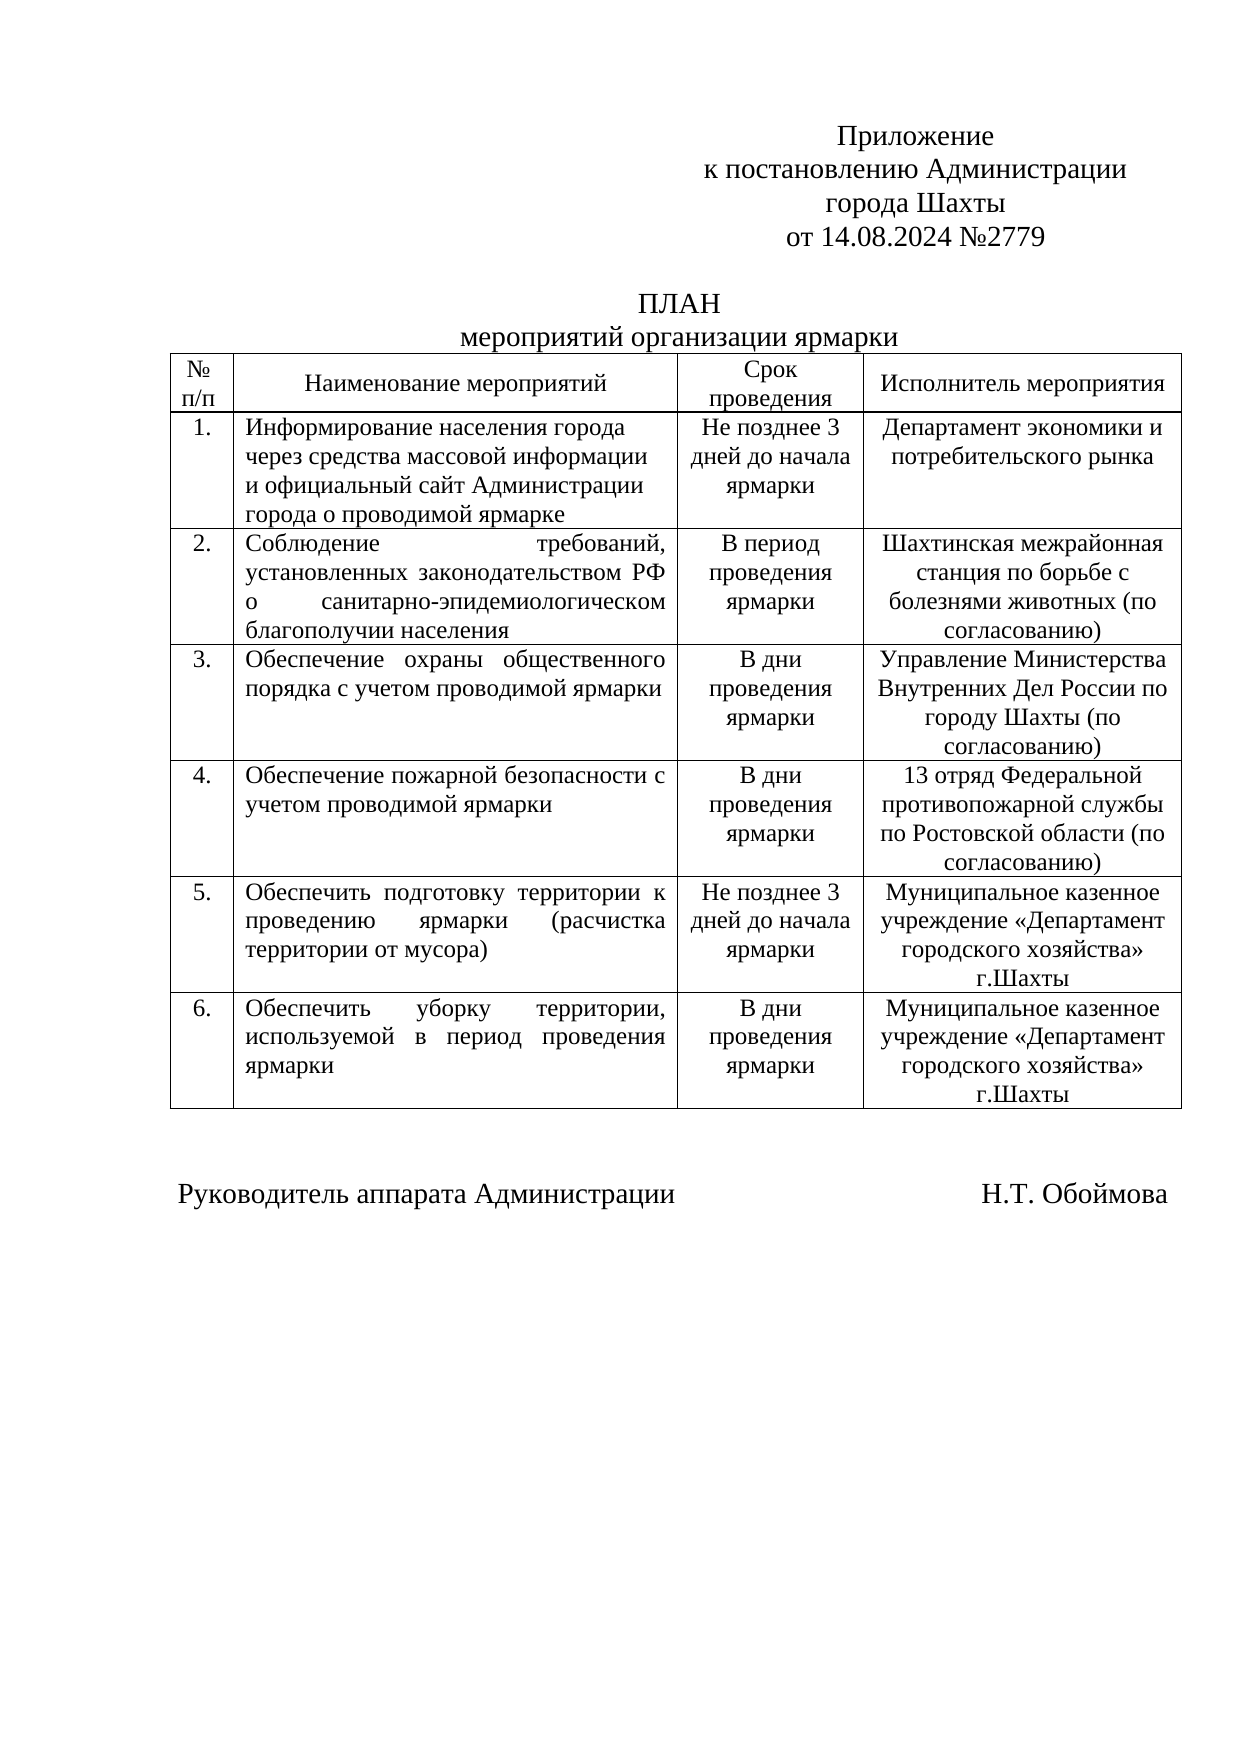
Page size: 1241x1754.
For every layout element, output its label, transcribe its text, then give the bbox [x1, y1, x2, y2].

text города Шахты [650, 185, 1181, 219]
table_cell 3. [171, 645, 233, 759]
table_cell 2. [171, 529, 233, 643]
table_cell Муниципальное казенное учреждение «Департамент городского хозяйства» г.Шахты [864, 993, 1181, 1108]
table_header Срок проведения [678, 354, 863, 411]
table_cell В дни проведения ярмарки [678, 761, 863, 876]
table_cell Обеспечить подготовку территории к проведению ярмарки (расчистка территории от мусора) [234, 877, 677, 992]
table_cell В дни проведения ярмарки [678, 993, 863, 1108]
table_cell Не позднее 3 дней до начала ярмарки [678, 413, 863, 527]
table_header Исполнитель мероприятия [864, 354, 1181, 411]
table_cell Обеспечение охраны общественного порядка с учетом проводимой ярмарки [234, 645, 677, 759]
text к постановлению Администрации [650, 152, 1181, 185]
table_cell Не позднее 3 дней до начала ярмарки [678, 877, 863, 992]
table_cell В дни проведения ярмарки [678, 645, 863, 759]
table_cell Муниципальное казенное учреждение «Департамент городского хозяйства» г.Шахты [864, 877, 1181, 992]
table_cell 1. [171, 413, 233, 527]
table_cell Информирование населения города через средства массовой информации и официальный сайт Администрации города о проводимой ярмарке [234, 413, 677, 527]
table_cell Управление Министерства Внутренних Дел России по городу Шахты (по согласованию) [864, 645, 1181, 759]
table_cell Шахтинская межрайонная станция по борьбе с болезнями животных (по согласованию) [864, 529, 1181, 643]
table_cell 6. [171, 993, 233, 1108]
table_cell 4. [171, 761, 233, 876]
table_header № п/п [171, 354, 233, 411]
text Руководитель аппарата Администрации Н.Т. Обоймова [177, 1176, 1181, 1209]
text от 14.08.2024 №2779 [650, 219, 1181, 252]
table_cell Соблюдение требований, установленных законодательством РФ о санитарно-эпидемиологическом благополучии населения [234, 529, 677, 643]
table_cell Департамент экономики и потребительского рынка [864, 413, 1181, 527]
text Приложение [650, 118, 1181, 152]
text ПЛАН [177, 286, 1181, 319]
table_header Наименование мероприятий [234, 354, 677, 411]
table_cell Обеспечить уборку территории, используемой в период проведения ярмарки [234, 993, 677, 1108]
table_cell В период проведения ярмарки [678, 529, 863, 643]
table_cell Обеспечение пожарной безопасности с учетом проводимой ярмарки [234, 761, 677, 876]
text мероприятий организации ярмарки [177, 319, 1181, 353]
table_cell 13 отряд Федеральной противопожарной службы по Ростовской области (по согласованию) [864, 761, 1181, 876]
table_cell 5. [171, 877, 233, 992]
